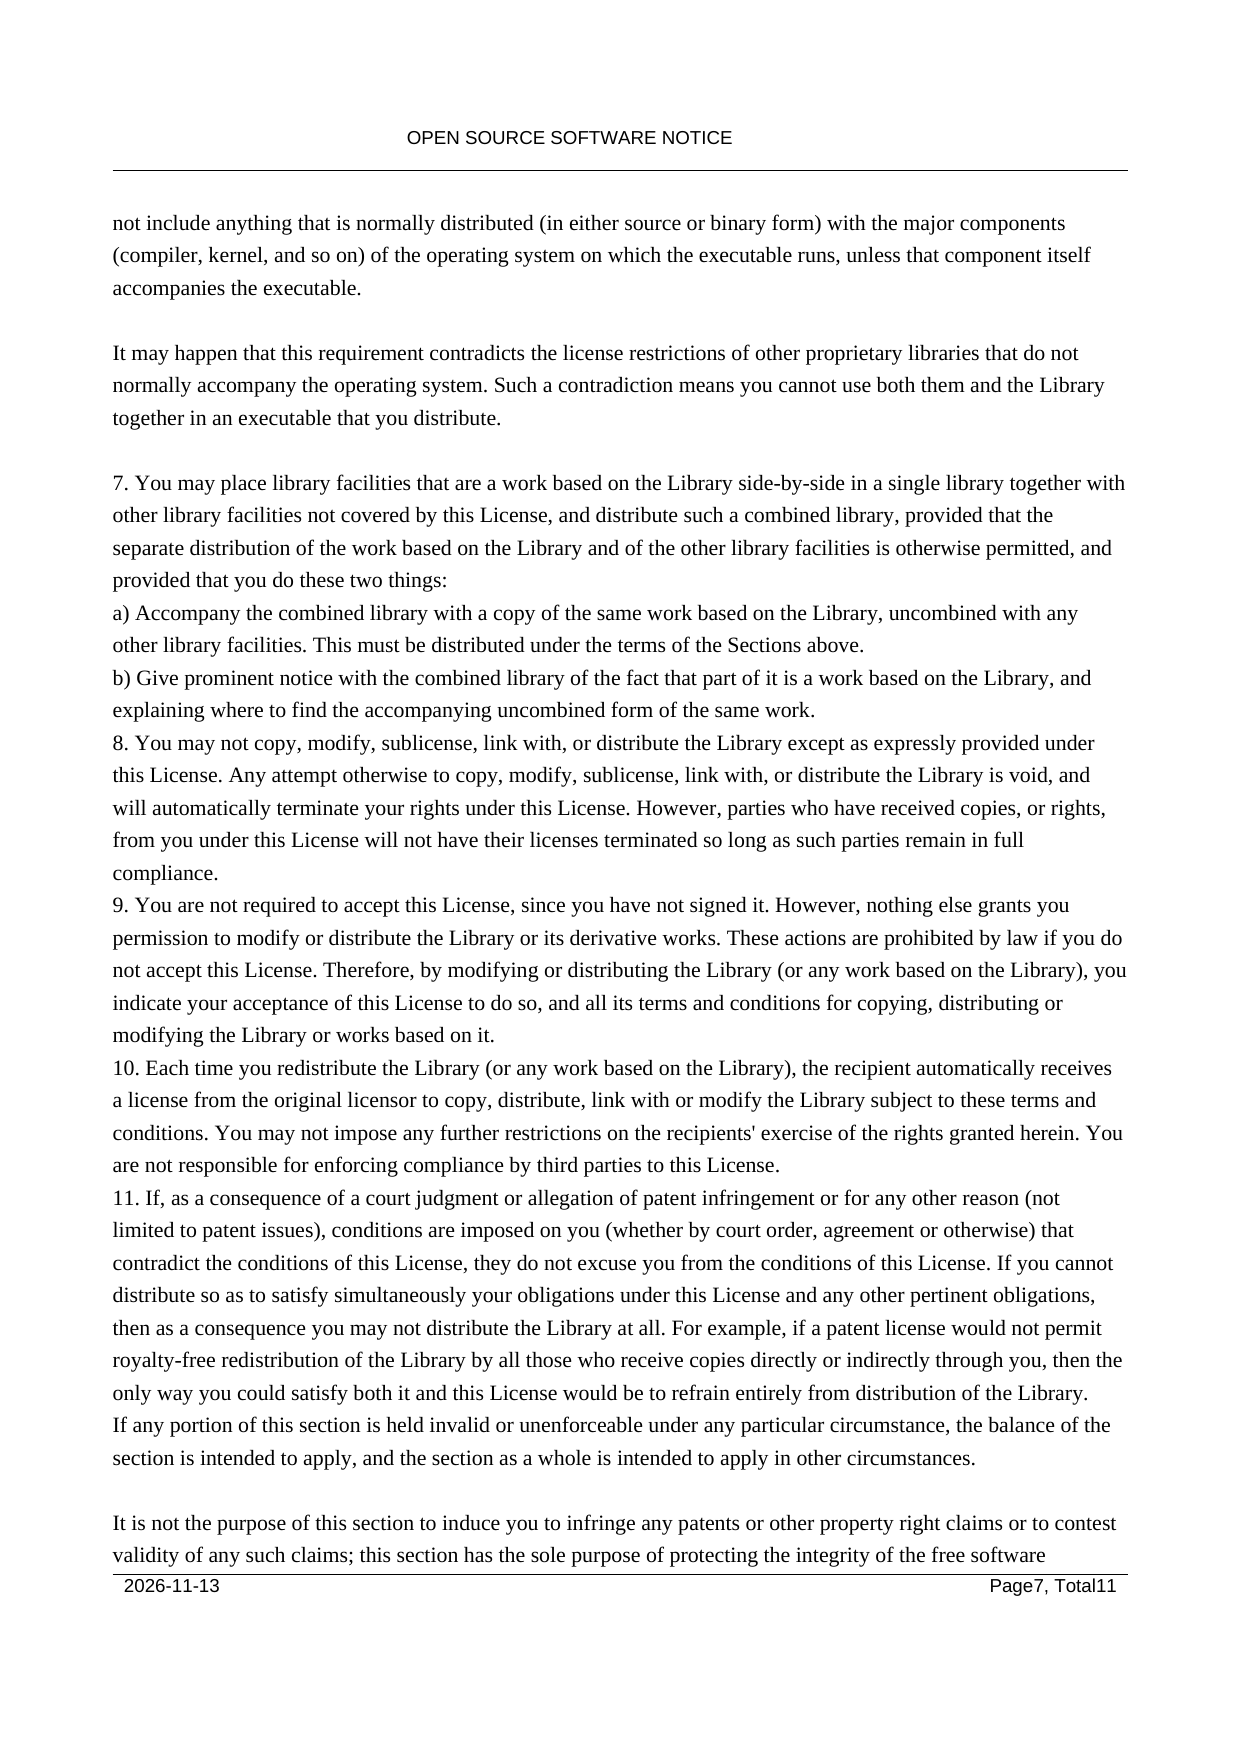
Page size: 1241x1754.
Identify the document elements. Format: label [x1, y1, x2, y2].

text [112, 206, 1128, 1571]
